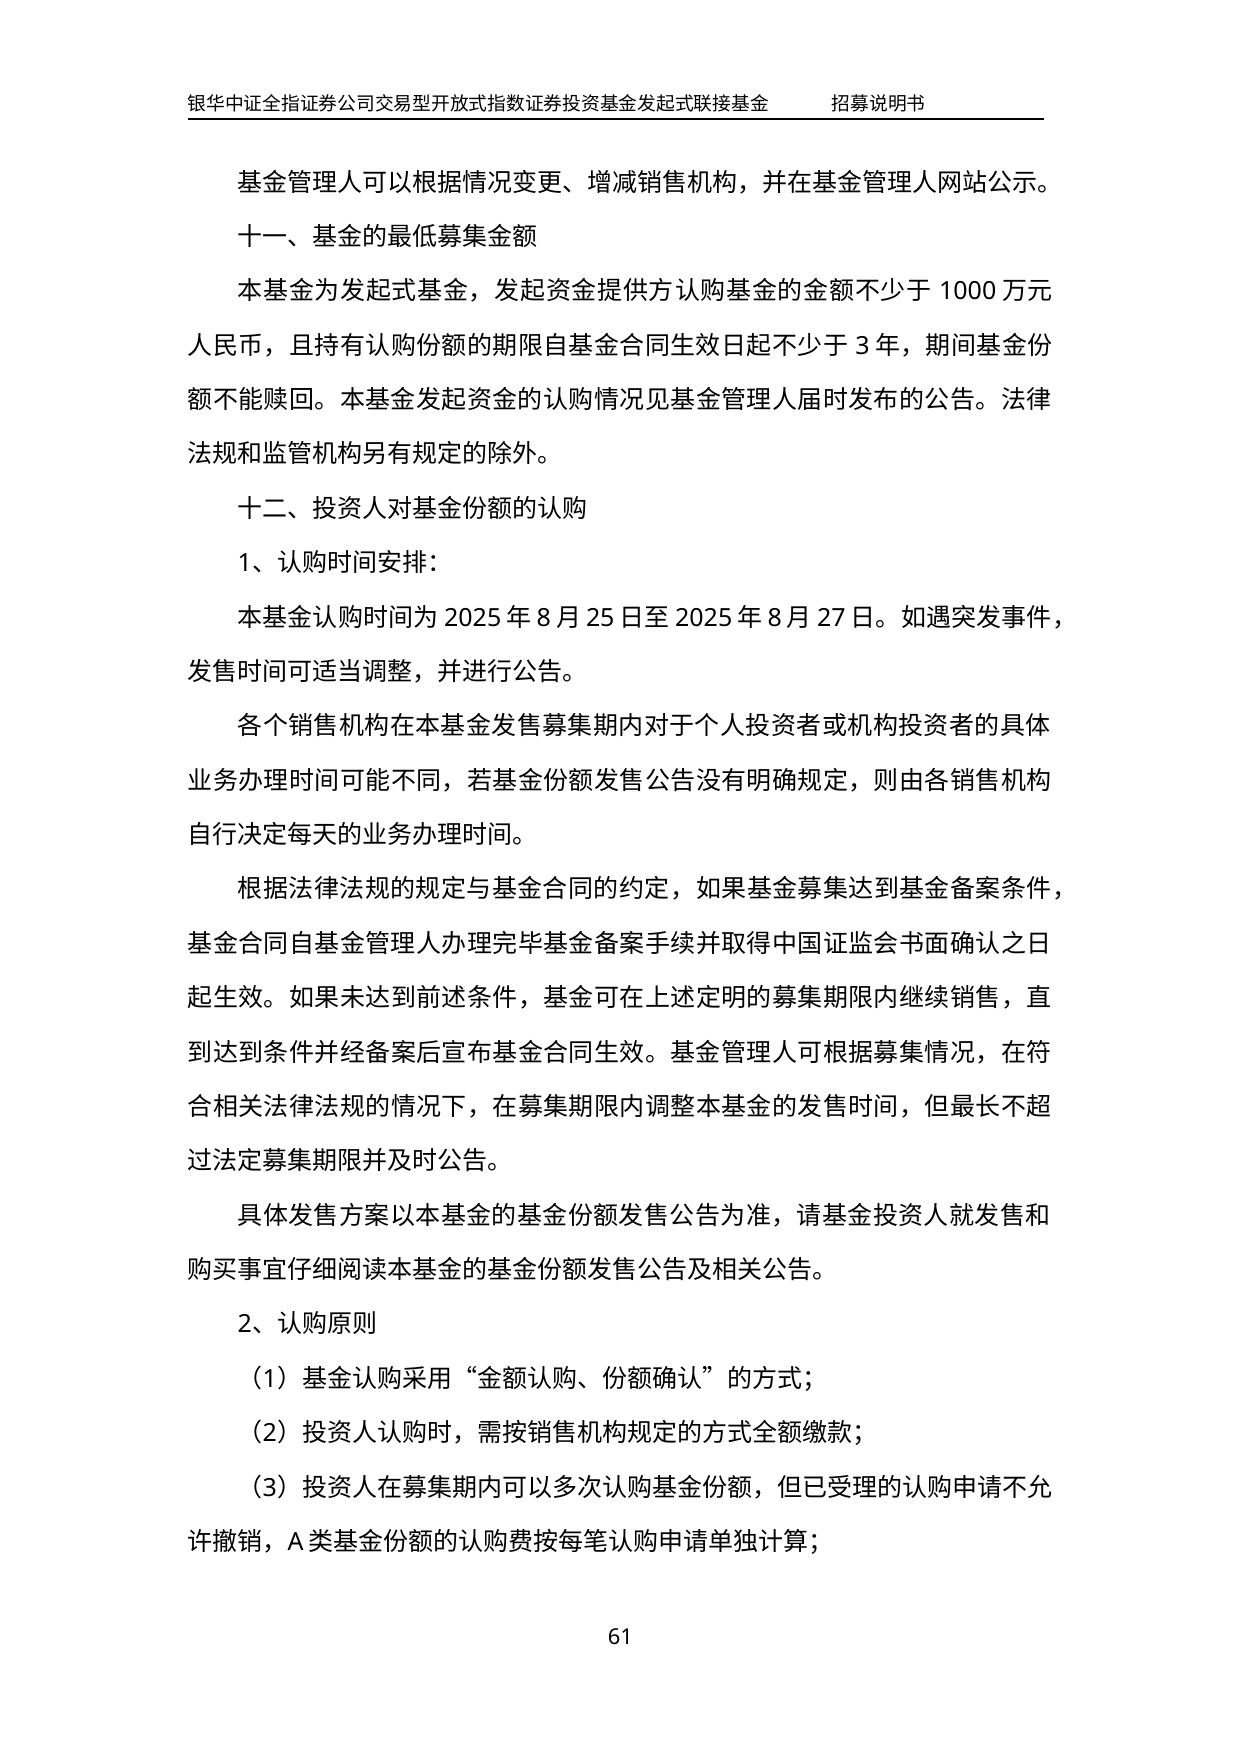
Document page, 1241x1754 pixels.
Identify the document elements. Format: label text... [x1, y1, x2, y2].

text （1）基金认购采用“金额认购、份额确认”的方式； [187, 1358, 1053, 1394]
text 基金管理人可以根据情况变更、增减销售机构，并在基金管理人网站公示。 [187, 162, 1053, 198]
text 各个销售机构在本基金发售募集期内对于个人投资者或机构投资者的具体业务办理时间可能不同，若基金份额发售公告没有明确规定，则由各销售机构自行决定每天的业务办理时间。 [187, 706, 1053, 851]
text 十一、基金的最低募集金额 [187, 216, 1053, 253]
text 本基金为发起式基金，发起资金提供方认购基金的金额不少于1000万元人民币，且持有认购份额的期限自基金合同生效日起不少于3年，期间基金份额不能赎回。本基金发起资金的认购情况见基金管理人届时发布的公告。法律法规和监管机构另有规定的除外。 [187, 271, 1053, 470]
text 本基金认购时间为2025年8月25日至2025年8月27日。如遇突发事件，发售时间可适当调整，并进行公告。 [187, 597, 1053, 688]
text 1、认购时间安排： [187, 543, 1053, 579]
text 十二、投资人对基金份额的认购 [187, 488, 1053, 524]
text 根据法律法规的规定与基金合同的约定，如果基金募集达到基金备案条件，基金合同自基金管理人办理完毕基金备案手续并取得中国证监会书面确认之日起生效。如果未达到前述条件，基金可在上述定明的募集期限内继续销售，直到达到条件并经备案后宣布基金合同生效。基金管理人可根据募集情况，在符合相关法律法规的情况下，在募集期限内调整本基金的发售时间，但最长不超过法定募集期限并及时公告。 [187, 869, 1053, 1177]
text （3）投资人在募集期内可以多次认购基金份额，但已受理的认购申请不允许撤销，A类基金份额的认购费按每笔认购申请单独计算； [187, 1467, 1053, 1558]
text 2、认购原则 [187, 1304, 1053, 1340]
text 具体发售方案以本基金的基金份额发售公告为准，请基金投资人就发售和购买事宜仔细阅读本基金的基金份额发售公告及相关公告。 [187, 1195, 1053, 1286]
text （2）投资人认购时，需按销售机构规定的方式全额缴款； [187, 1413, 1053, 1449]
